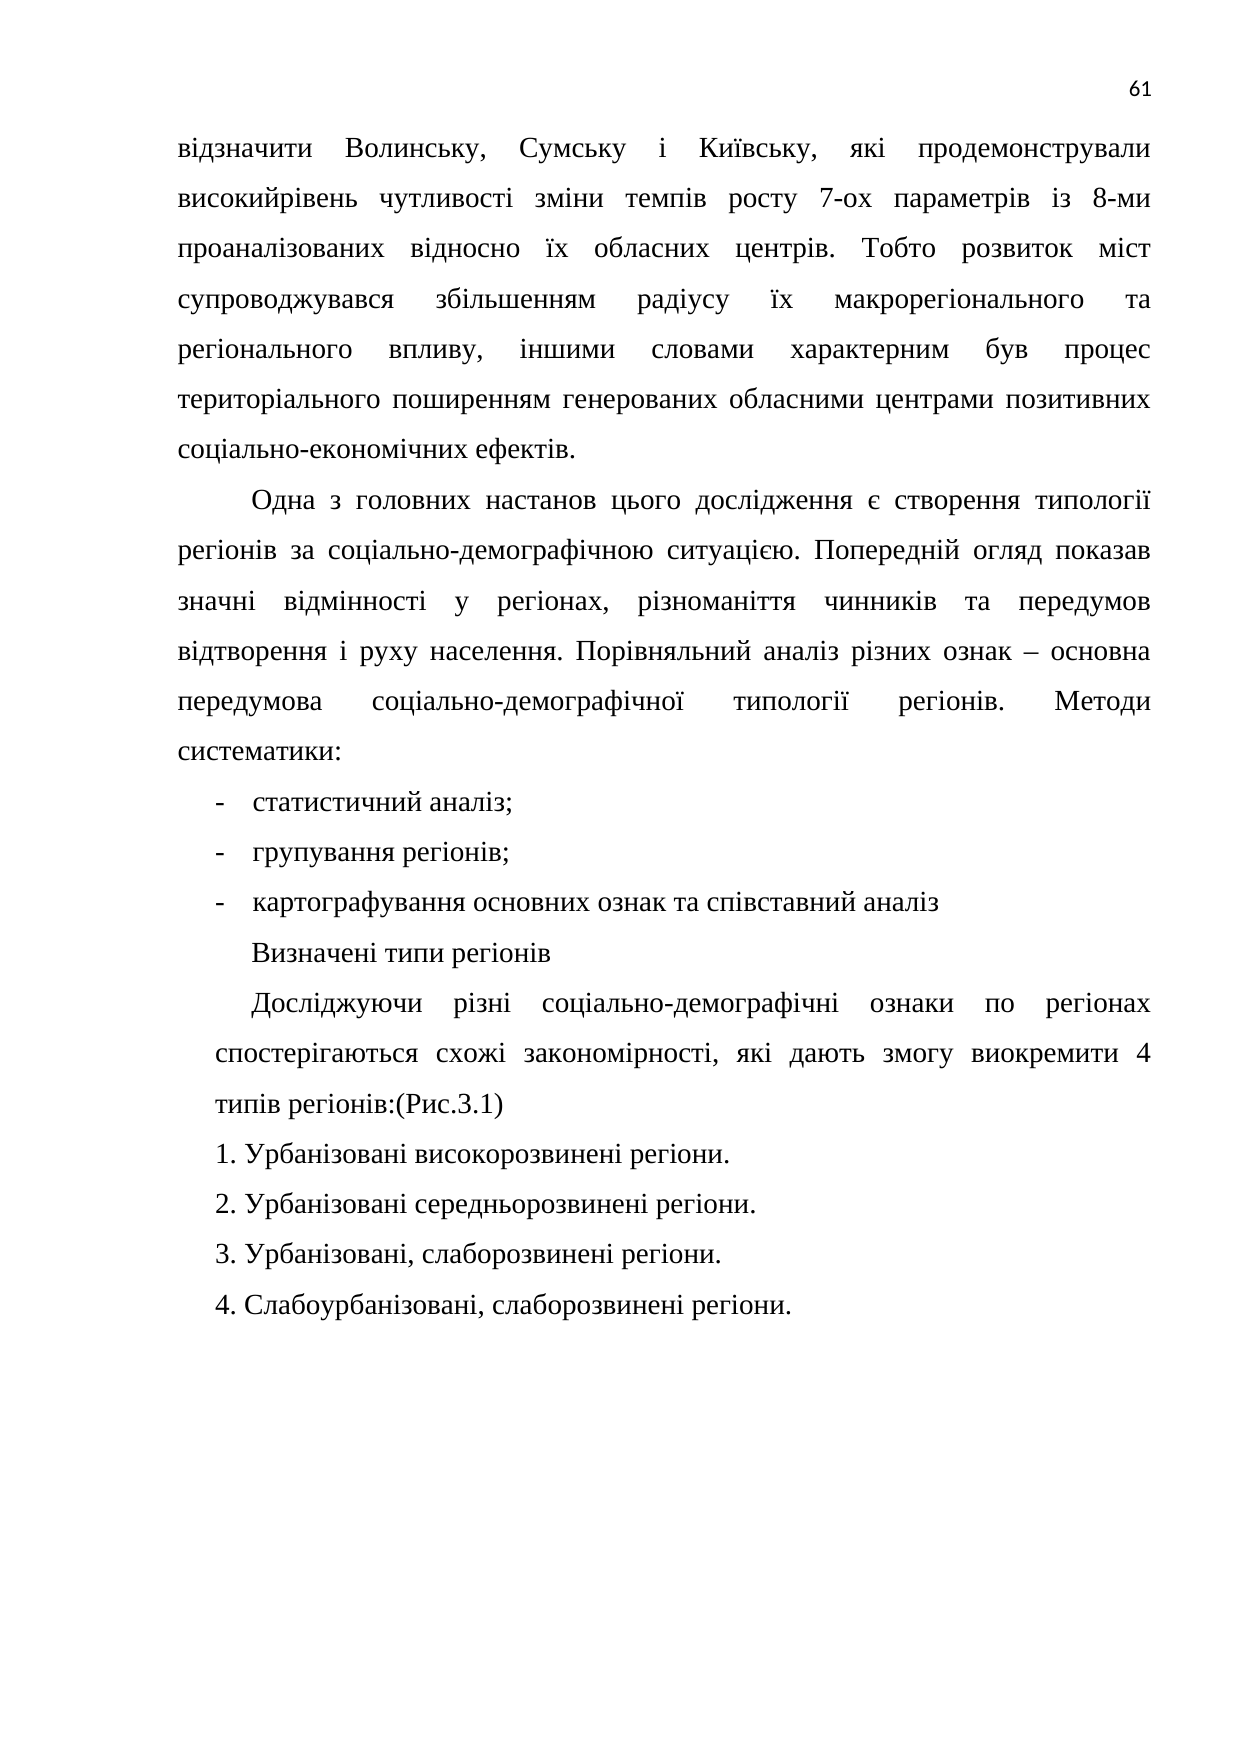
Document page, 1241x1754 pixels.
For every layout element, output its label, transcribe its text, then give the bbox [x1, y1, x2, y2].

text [177, 130, 1152, 465]
list групування регіонів; [215, 834, 1152, 868]
text 4. Слабоурбанізовані, слаборозвинені регіони. [215, 1287, 1152, 1321]
list картографування основних ознак та співставний аналіз [215, 884, 1152, 918]
text Одна з головних настанов цього дослідження є створення типології регіонів за соціально-демографічною ситуацією. Попередній огляд показав значні відмінності у регіонах, різноманіття чинників та передумов відтворення і руху населення. Порівняльний аналіз різних ознак – основна передумова соціально-демографічної типології регіонів. Методи систематики: [177, 482, 1152, 767]
text 3. Урбанізовані, слаборозвинені регіони. [215, 1237, 1152, 1270]
list статистичний аналіз; [215, 784, 1152, 817]
text 1. Урбанізовані високорозвинені регіони. [215, 1136, 1152, 1169]
text 2. Урбанізовані середньорозвинені регіони. [215, 1186, 1152, 1220]
text Визначені типи регіонів [215, 935, 1152, 968]
text Досліджуючи різні соціально-демографічні ознаки по регіонах спостерігаються схожі закономірності, які дають змогу виокремити 4 типів регіонів:(Рис.3.1) [215, 985, 1152, 1119]
